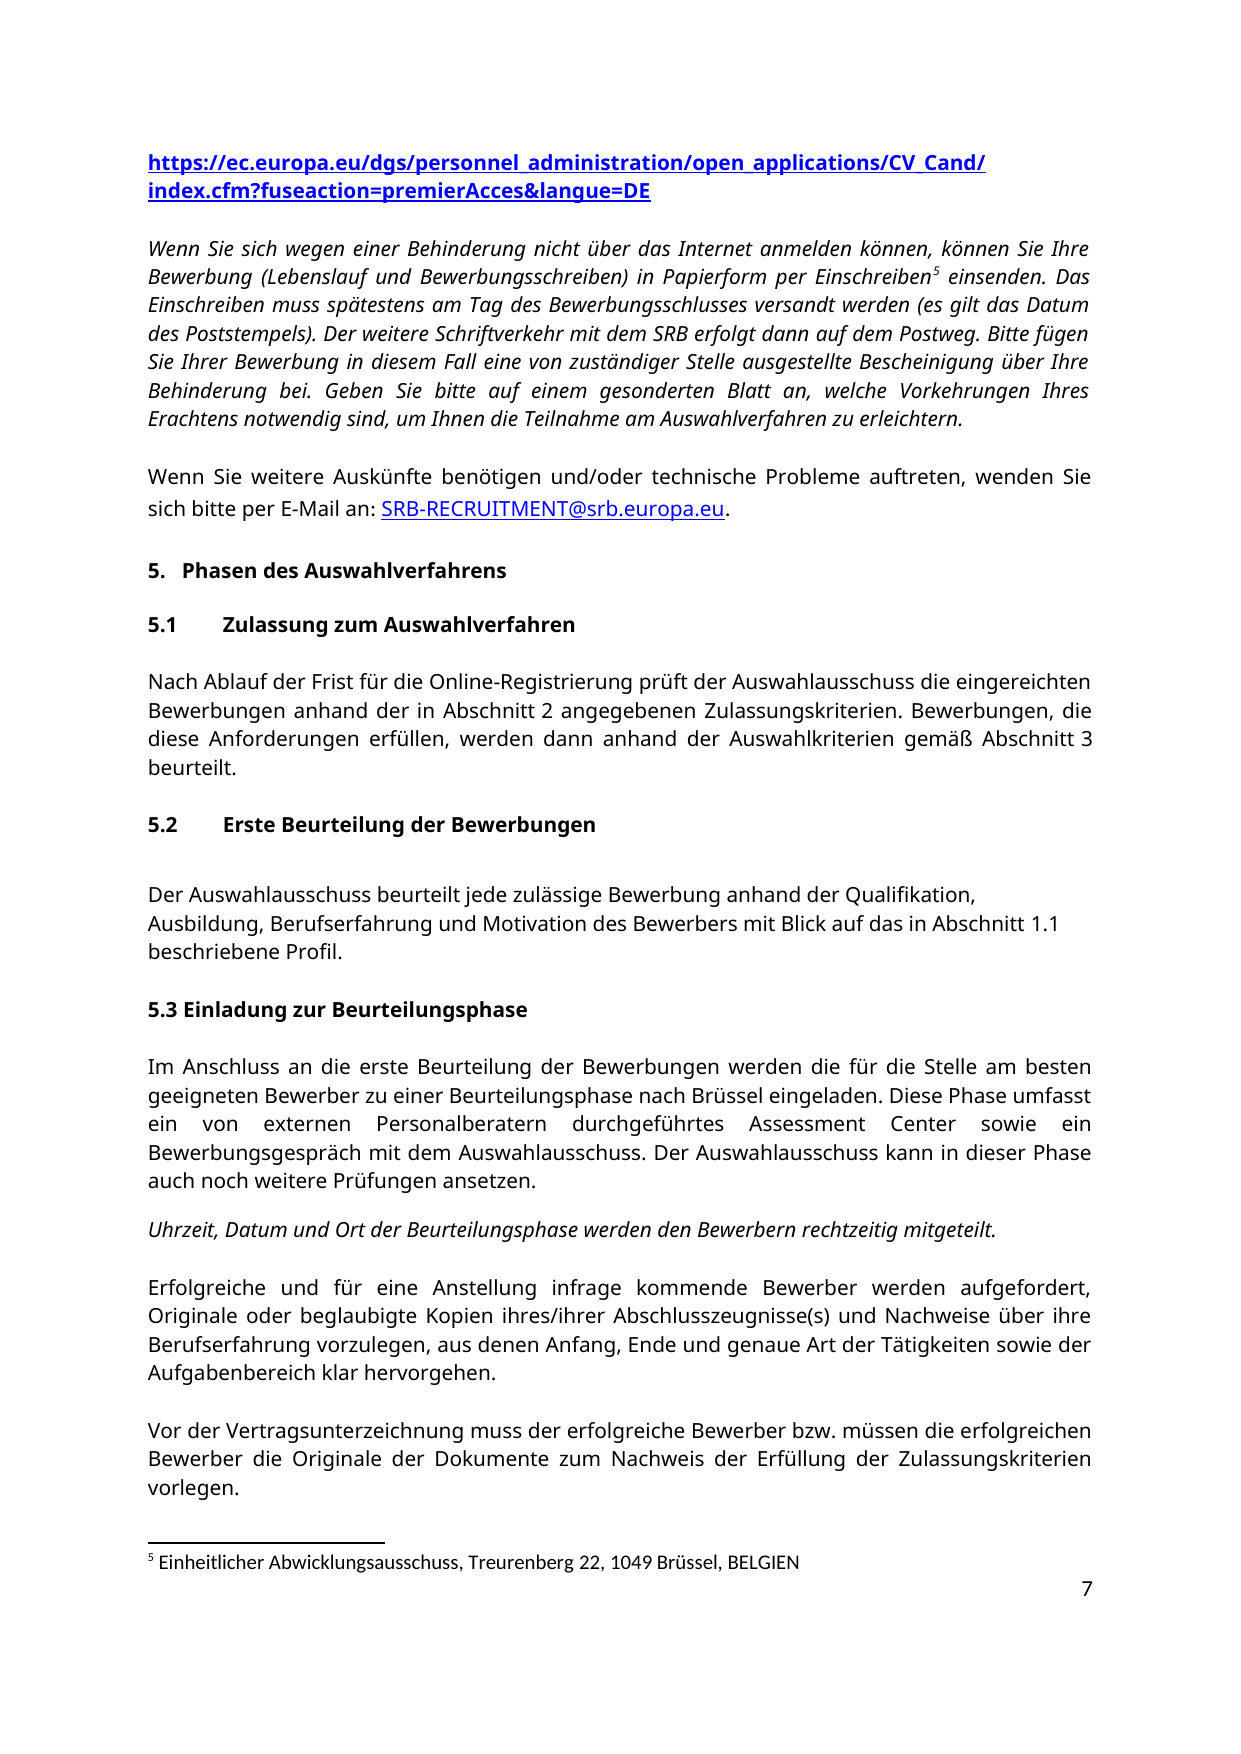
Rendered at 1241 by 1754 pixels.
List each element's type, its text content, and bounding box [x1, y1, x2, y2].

text Vor der Vertragsunterzeichnung muss der erfolgreiche Bewerber bzw. müssen die erfolgreichen Bewerber die Originale der Dokumente zum Nachweis der Erfüllung der Zulassungskriterien vorlegen. [148, 1416, 1093, 1501]
list Einladung zur Beurteilungsphase [148, 995, 1093, 1023]
text https://ec.europa.eu/dgs/personnel_administration/open_applications/CV_Cand/index.cfm?fuseaction=premierAcces&langue=DE [148, 148, 1093, 204]
subtitle 5. Phasen des Auswahlverfahrens [148, 556, 1093, 585]
text Wenn Sie weitere Auskünfte benötigen und/oder technische Probleme auftreten, wenden Sie sich bitte per E-Mail an: SRB-RECRUITMENT@srb.europa.eu. [148, 462, 1093, 523]
text Wenn Sie sich wegen einer Behinderung nicht über das Internet anmelden können, können Sie Ihre Bewerbung (Lebenslauf und Bewerbungsschreiben) in Papierform per Einschreiben einsenden. Das Einschreiben muss spätestens am Tag des Bewerbungsschlusses versandt werden (es gilt das Datum des Poststempels). Der weitere Schriftverkehr mit dem SRB erfolgt dann auf dem Postweg. Bitte fügen Sie Ihrer Bewerbung in diesem Fall eine von zuständiger Stelle ausgestellte Bescheinigung über Ihre Behinderung bei. Geben Sie bitte auf einem gesonderten Blatt an, welche Vorkehrungen Ihres Erachtens notwendig sind, um Ihnen die Teilnahme am Auswahlverfahren zu erleichtern. [148, 234, 1093, 433]
text Nach Ablauf der Frist für die Online-Registrierung prüft der Auswahlausschuss die eingereichten Bewerbungen anhand der in Abschnitt 2 angegebenen Zulassungskriterien. Bewerbungen, die diese Anforderungen erfüllen, werden dann anhand der Auswahlkriterien gemäß Abschnitt 3 beurteilt. [148, 667, 1093, 781]
text Erfolgreiche und für eine Anstellung infrage kommende Bewerber werden aufgefordert, Originale oder beglaubigte Kopien ihres/ihrer Abschlusszeugnisse(s) und Nachweise über ihre Berufserfahrung vorzulegen, aus denen Anfang, Ende und genaue Art der Tätigkeiten sowie der Aufgabenbereich klar hervorgehen. [148, 1273, 1093, 1387]
text Uhrzeit, Datum und Ort der Beurteilungsphase werden den Bewerbern rechtzeitig mitgeteilt. [148, 1215, 1093, 1244]
subtitle Erste Beurteilung der Bewerbungen [148, 810, 1093, 839]
text Der Auswahlausschuss beurteilt jede zulässige Bewerbung anhand der Qualifikation, Ausbildung, Berufserfahrung und Motivation des Bewerbers mit Blick auf das in Abschnitt 1.1 beschriebene Profil. [148, 880, 1093, 966]
text Im Anschluss an die erste Beurteilung der Bewerbungen werden die für die Stelle am besten geeigneten Bewerber zu einer Beurteilungsphase nach Brüssel eingeladen. Diese Phase umfasst ein von externen Personalberatern durchgeführtes Assessment Center sowie ein Bewerbungsgespräch mit dem Auswahlausschuss. Der Auswahlausschuss kann in dieser Phase auch noch weitere Prüfungen ansetzen. [148, 1052, 1093, 1194]
subtitle Zulassung zum Auswahlverfahren [148, 610, 1093, 638]
